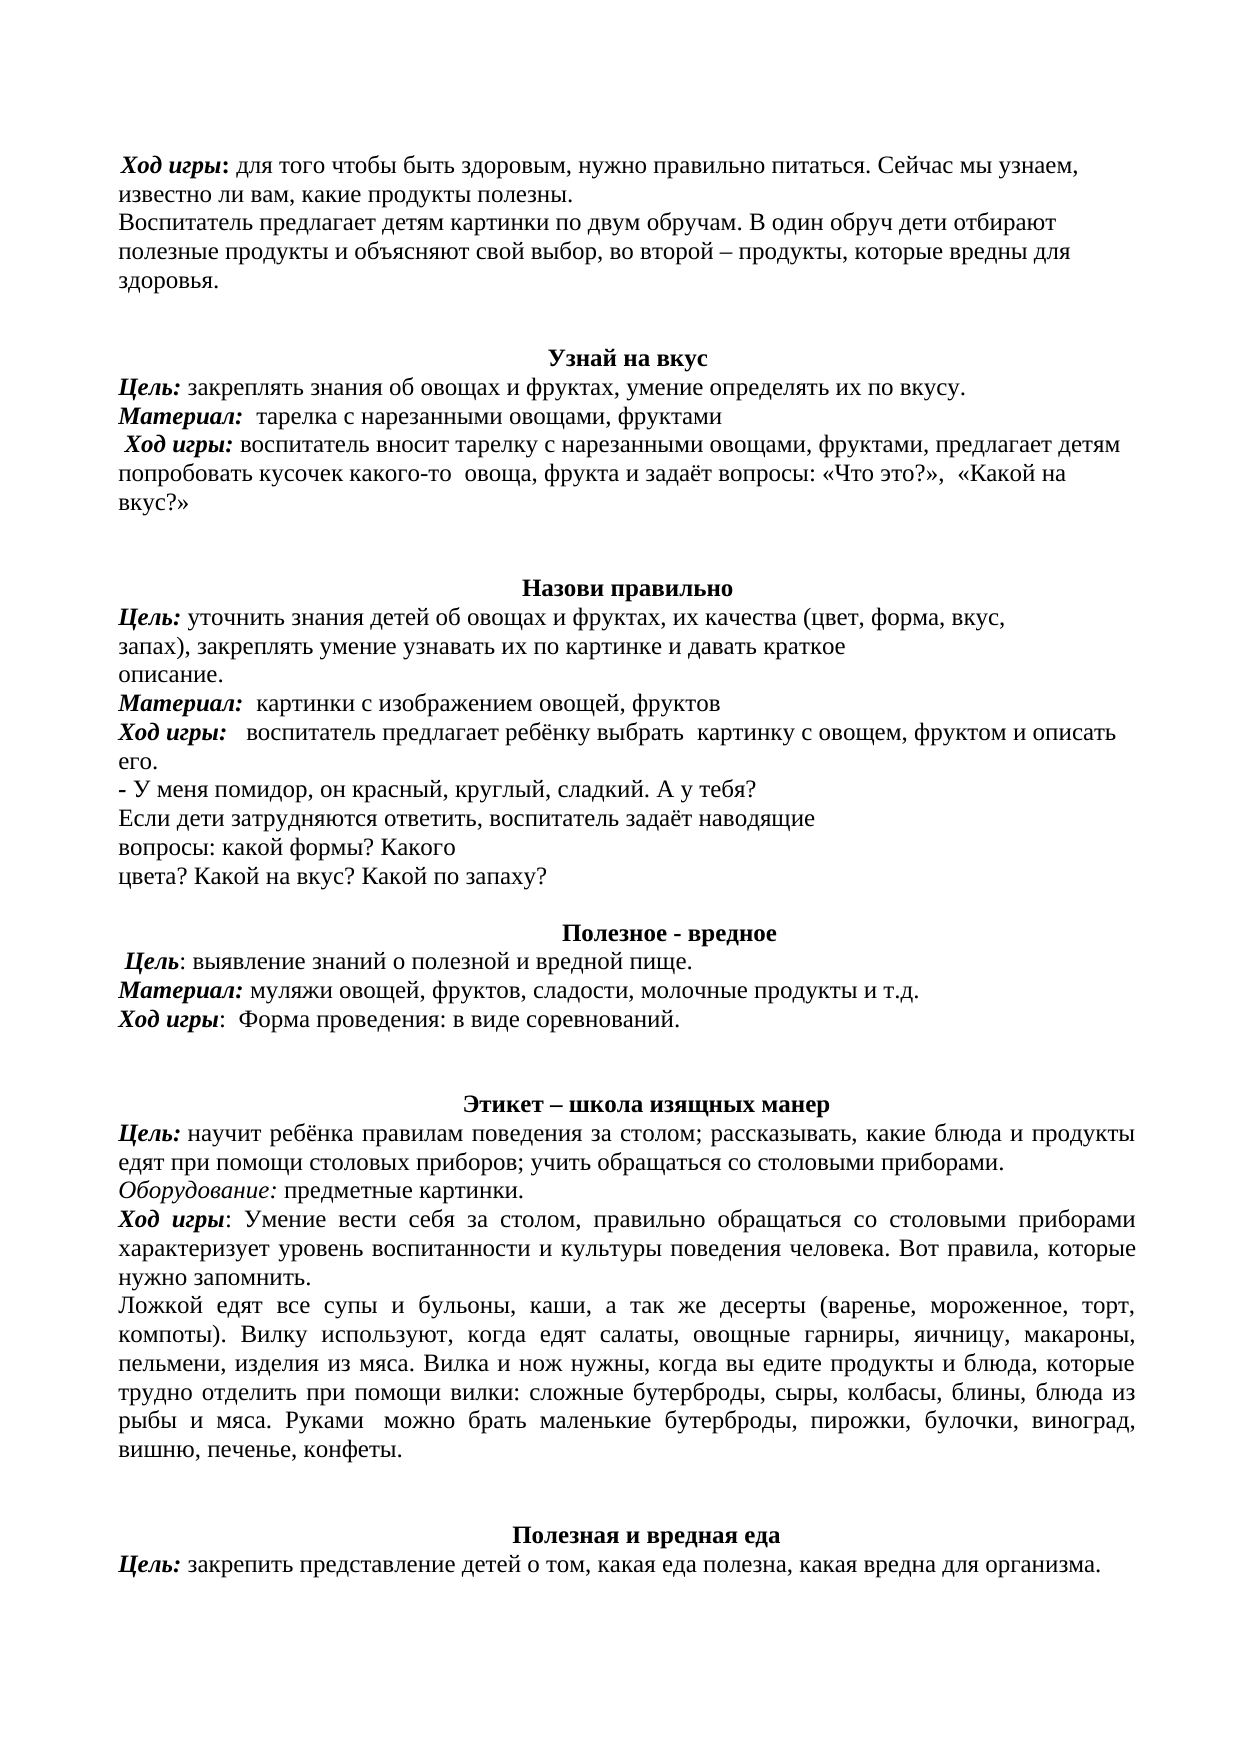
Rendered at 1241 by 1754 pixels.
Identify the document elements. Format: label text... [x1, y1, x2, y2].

text Полезная и вредная еда [156, 1521, 1137, 1549]
text Назови правильно [118, 573, 1137, 602]
text Если дети затрудняются ответить, воспитатель задаёт наводящие [118, 803, 1137, 832]
text Этикет – школа изящных манер [156, 1061, 1137, 1118]
text Ход игры: для того чтобы быть здоровым, нужно правильно питаться. Сейчас мы узнаем, известно ли вам, какие продукты полезны. [118, 150, 1137, 207]
text Узнай на вкус [118, 343, 1137, 372]
text Оборудование: предметные картинки. [118, 1176, 1137, 1204]
text Цель: уточнить знания детей об овощах и фруктах, их качества (цвет, форма, вкус, запах), закреплять умение узнавать их по картинке и давать краткое [118, 602, 1137, 659]
text Ход игры: Форма проведения: в виде соревнований. [118, 1004, 1137, 1061]
text Ход игры: воспитатель предлагает ребёнку выбрать картинку с овощем, фруктом и описать его. [118, 717, 1137, 774]
text Цель: научит ребёнка правилам поведения за столом; рассказывать, какие блюда и продукты едят при помощи столовых приборов; учить обращаться со столовыми приборами. [118, 1118, 1137, 1176]
text Материал: муляжи овощей, фруктов, сладости, молочные продукты и т.д. [118, 975, 1137, 1004]
text описание. [118, 659, 1137, 688]
text Воспитатель предлагает детям картинки по двум обручам. В один обруч дети отбирают полезные продукты и объясняют свой выбор, во второй – продукты, которые вредны для здоровья. [118, 207, 1137, 294]
text Материал: тарелка с нарезанными овощами, фруктами Ход игры: воспитатель вносит тарелку с нарезанными овощами, фруктами, предлагает детям попробовать кусочек какого-то овоща, фрукта и задаёт вопросы: «Что это?», «Какой на вкус?» [118, 401, 1137, 516]
text цвета? Какой на вкус? Какой по запаху? [118, 861, 1137, 889]
text Материал: картинки с изображением овощей, фруктов [118, 688, 1137, 717]
text Ложкой едят все супы и бульоны, каши, а так же десерты (варенье, мороженное, торт, компоты). Вилку используют, когда едят салаты, овощные гарниры, яичницу, макароны, пельмени, изделия из мяса. Вилка и нож нужны, когда вы едите продукты и блюда, которые трудно отделить при помощи вилки: сложные бутерброды, сыры, колбасы, блины, блюда из рыбы и мяса. Руками можно брать маленькие бутерброды, пирожки, булочки, виноград, вишню, печенье, конфеты. [118, 1291, 1137, 1463]
text Цель: закрепить представление детей о том, какая еда полезна, какая вредна для организма. [118, 1549, 1137, 1578]
text Полезное - вредное Цель: выявление знаний о полезной и вредной пище. [118, 918, 1137, 975]
text Ход игры: Умение вести себя за столом, правильно обращаться со столовыми приборами характеризует уровень воспитанности и культуры поведения человека. Вот правила, которые нужно запомнить. [118, 1204, 1137, 1291]
text Цель: закреплять знания об овощах и фруктах, умение определять их по вкусу. [118, 372, 1137, 401]
text вопросы: какой формы? Какого [118, 832, 1137, 861]
text - У меня помидор, он красный, круглый, сладкий. А у тебя? [118, 774, 1137, 803]
